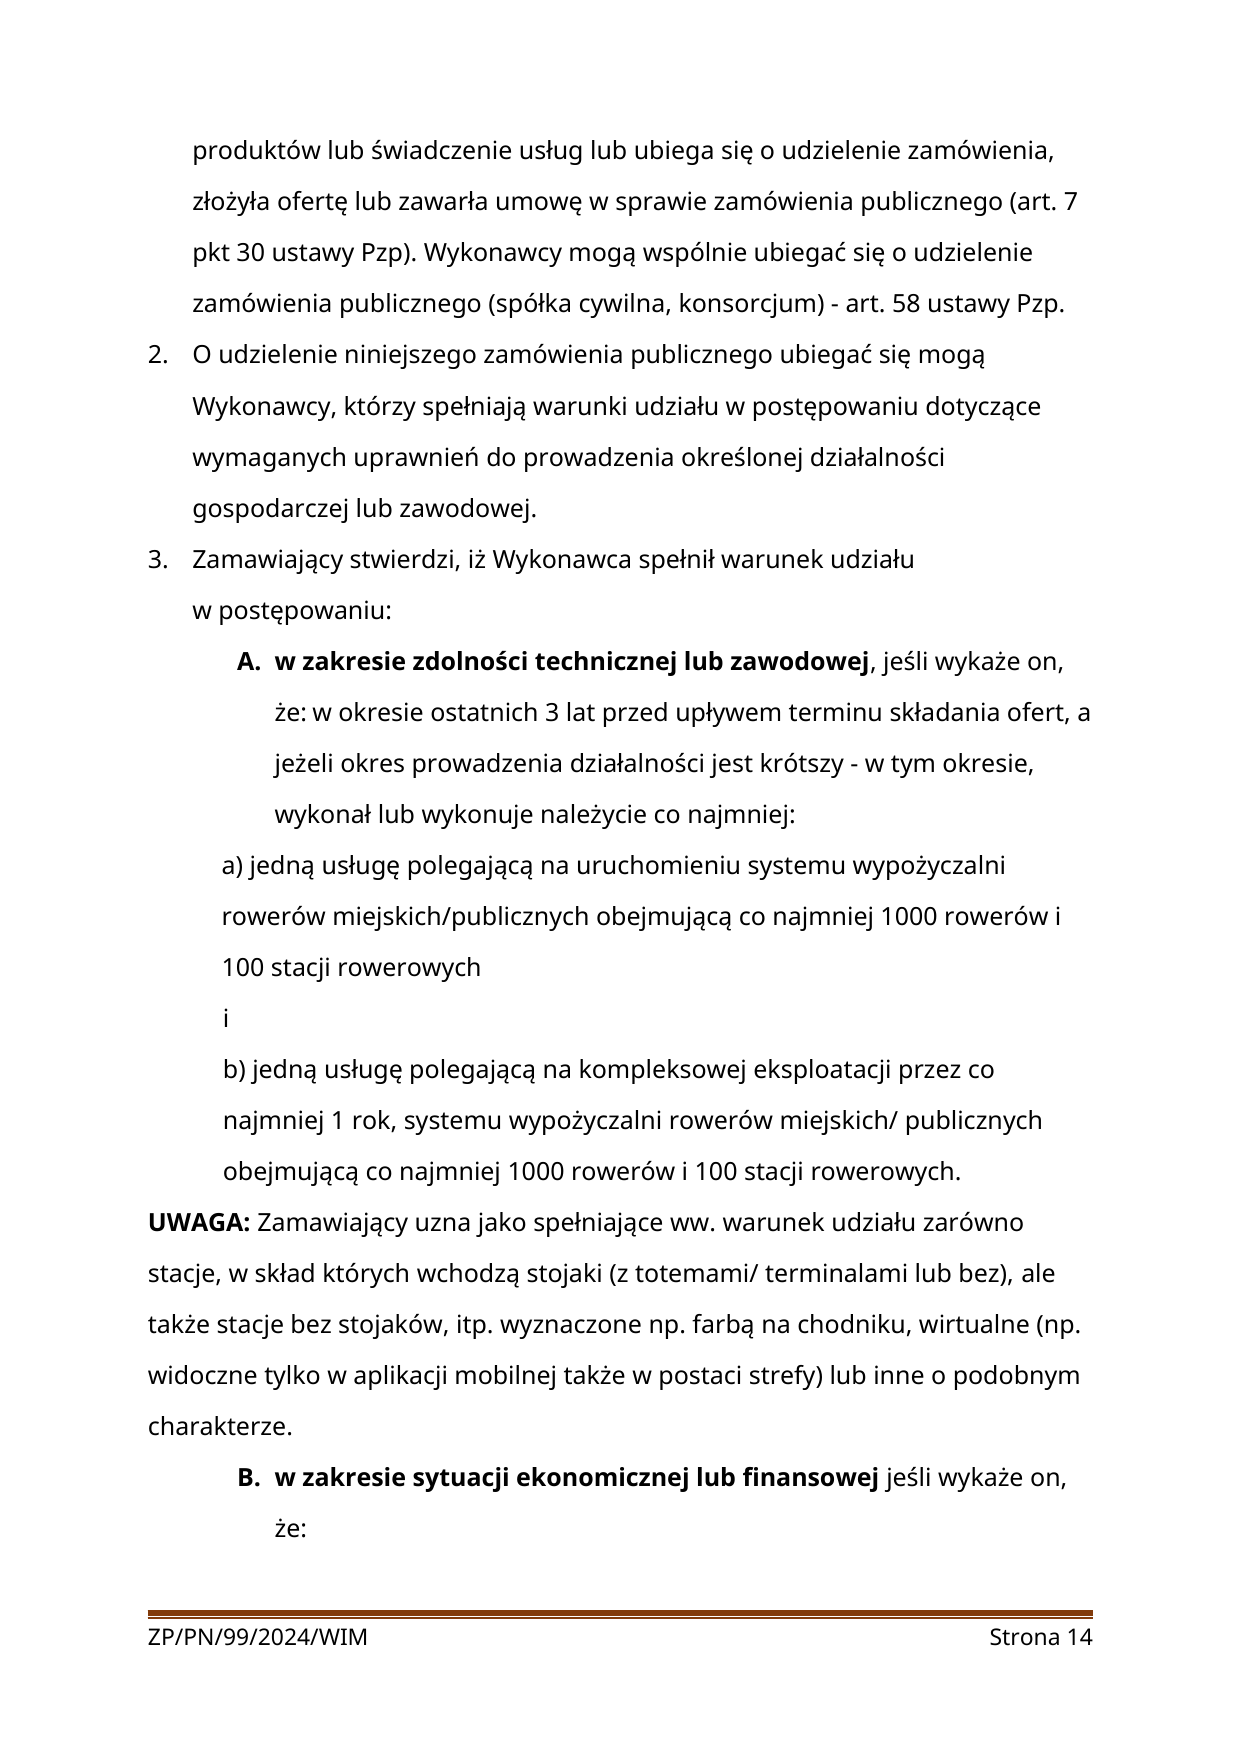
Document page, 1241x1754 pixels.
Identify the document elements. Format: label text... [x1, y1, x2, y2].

text UWAGA: Zamawiający uzna jako spełniające ww. warunek udziału zarówno stacje, w skład których wchodzą stojaki (z totemami/ terminalami lub bez), ale także stacje bez stojaków, itp. wyznaczone np. farbą na chodniku, wirtualne (np. widoczne tylko w aplikacji mobilnej także w postaci strefy) lub inne o podobnym charakterze. [148, 1205, 1093, 1443]
list i [223, 1001, 1093, 1035]
list a) jedną usługę polegającą na uruchomieniu systemu wypożyczalni rowerów miejskich/publicznych obejmującą co najmniej 1000 rowerów i 100 stacji rowerowych [221, 847, 1093, 984]
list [148, 133, 1093, 320]
list w zakresie sytuacji ekonomicznej lub finansowej jeśli wykaże on, że: [237, 1460, 1093, 1545]
list w zakresie zdolności technicznej lub zawodowej, jeśli wykaże on, że: w okresie ostatnich 3 lat przed upływem terminu składania ofert, a jeżeli okres prowadzenia działalności jest krótszy - w tym okresie, wykonał lub wykonuje należycie co najmniej: [237, 643, 1093, 831]
list b) jedną usługę polegającą na kompleksowej eksploatacji przez co najmniej 1 rok, systemu wypożyczalni rowerów miejskich/ publicznych obejmującą co najmniej 1000 rowerów i 100 stacji rowerowych. [223, 1052, 1093, 1188]
list Zamawiający stwierdzi, iż Wykonawca spełnił warunek udziału w postępowaniu: [148, 541, 1093, 626]
list O udzielenie niniejszego zamówienia publicznego ubiegać się mogą Wykonawcy, którzy spełniają warunki udziału w postępowaniu dotyczące wymaganych uprawnień do prowadzenia określonej działalności gospodarczej lub zawodowej. [148, 337, 1093, 524]
